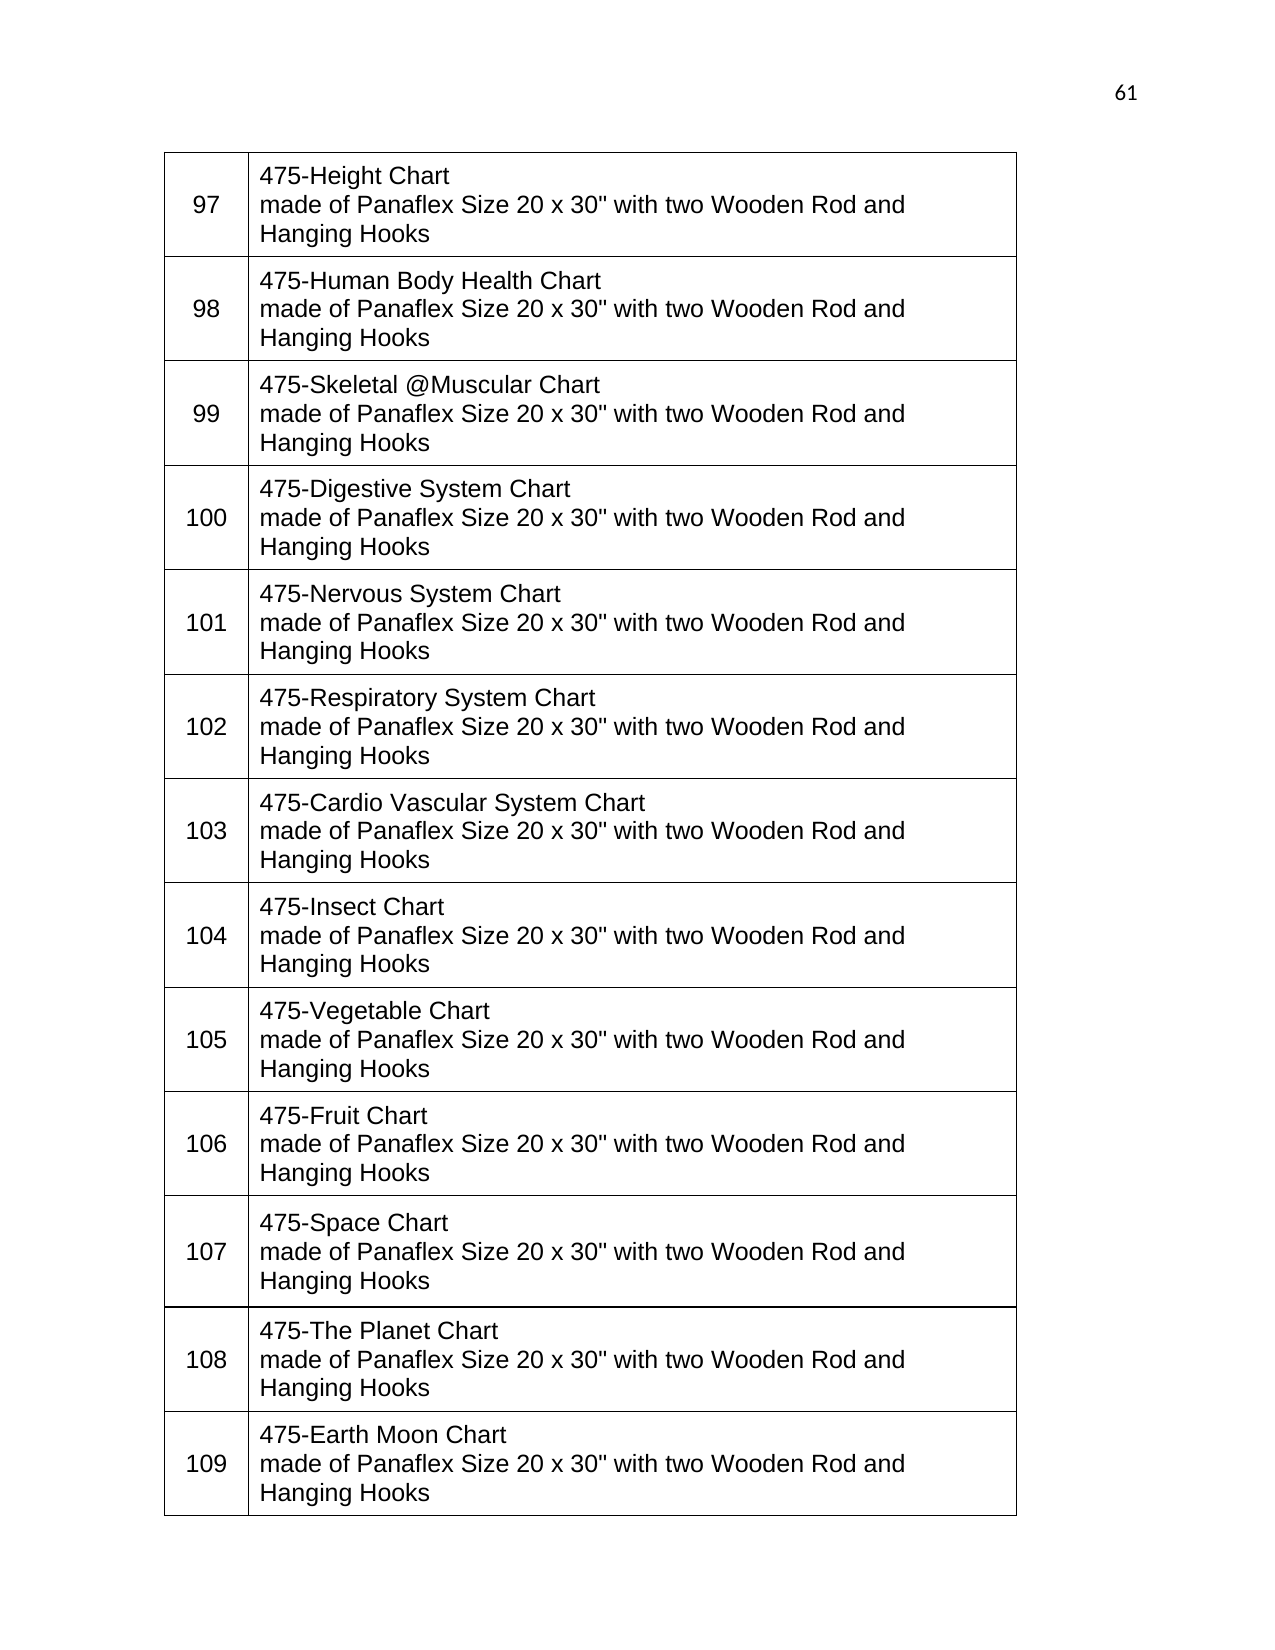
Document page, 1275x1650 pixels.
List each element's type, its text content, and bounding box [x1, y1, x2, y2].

table_cell 101 [165, 570, 248, 673]
table_cell 98 [165, 257, 248, 360]
table_cell 99 [165, 361, 248, 465]
table_cell 105 [165, 988, 248, 1091]
table_cell 100 [165, 466, 248, 569]
table_cell 106 [165, 1092, 248, 1195]
table_cell 475-Skeletal @Muscular Chart made of Panaflex Size 20 x 30" with two Wooden Rod and Hanging Hooks [249, 361, 1016, 465]
table_cell 475-Nervous System Chart made of Panaflex Size 20 x 30" with two Wooden Rod and Hanging Hooks [249, 570, 1016, 673]
table_cell 97 [165, 153, 248, 256]
table_cell 103 [165, 779, 248, 882]
table_cell 104 [165, 883, 248, 987]
table_cell 475-Human Body Health Chart made of Panaflex Size 20 x 30" with two Wooden Rod and Hanging Hooks [249, 257, 1016, 360]
table_cell 109 [165, 1412, 248, 1515]
table_cell 108 [165, 1308, 248, 1411]
table_cell 475-Fruit Chart made of Panaflex Size 20 x 30" with two Wooden Rod and Hanging Hooks [249, 1092, 1016, 1195]
table_cell 475-Digestive System Chart made of Panaflex Size 20 x 30" with two Wooden Rod and Hanging Hooks [249, 466, 1016, 569]
table_cell 475-The Planet Chart made of Panaflex Size 20 x 30" with two Wooden Rod and Hanging Hooks [249, 1308, 1016, 1411]
table_cell 107 [165, 1196, 248, 1306]
table_cell 475-Vegetable Chart made of Panaflex Size 20 x 30" with two Wooden Rod and Hanging Hooks [249, 988, 1016, 1091]
table_cell 475-Earth Moon Chart made of Panaflex Size 20 x 30" with two Wooden Rod and Hanging Hooks [249, 1412, 1016, 1515]
table_cell 102 [165, 675, 248, 778]
table_cell 475-Space Chart made of Panaflex Size 20 x 30" with two Wooden Rod and Hanging Hooks [249, 1196, 1016, 1306]
table_cell 475-Insect Chart made of Panaflex Size 20 x 30" with two Wooden Rod and Hanging Hooks [249, 883, 1016, 987]
table_cell 475-Cardio Vascular System Chart made of Panaflex Size 20 x 30" with two Wooden Rod and Hanging Hooks [249, 779, 1016, 882]
table_cell 475-Respiratory System Chart made of Panaflex Size 20 x 30" with two Wooden Rod and Hanging Hooks [249, 675, 1016, 778]
table_cell 475-Height Chart made of Panaflex Size 20 x 30" with two Wooden Rod and Hanging Hooks [249, 153, 1016, 256]
